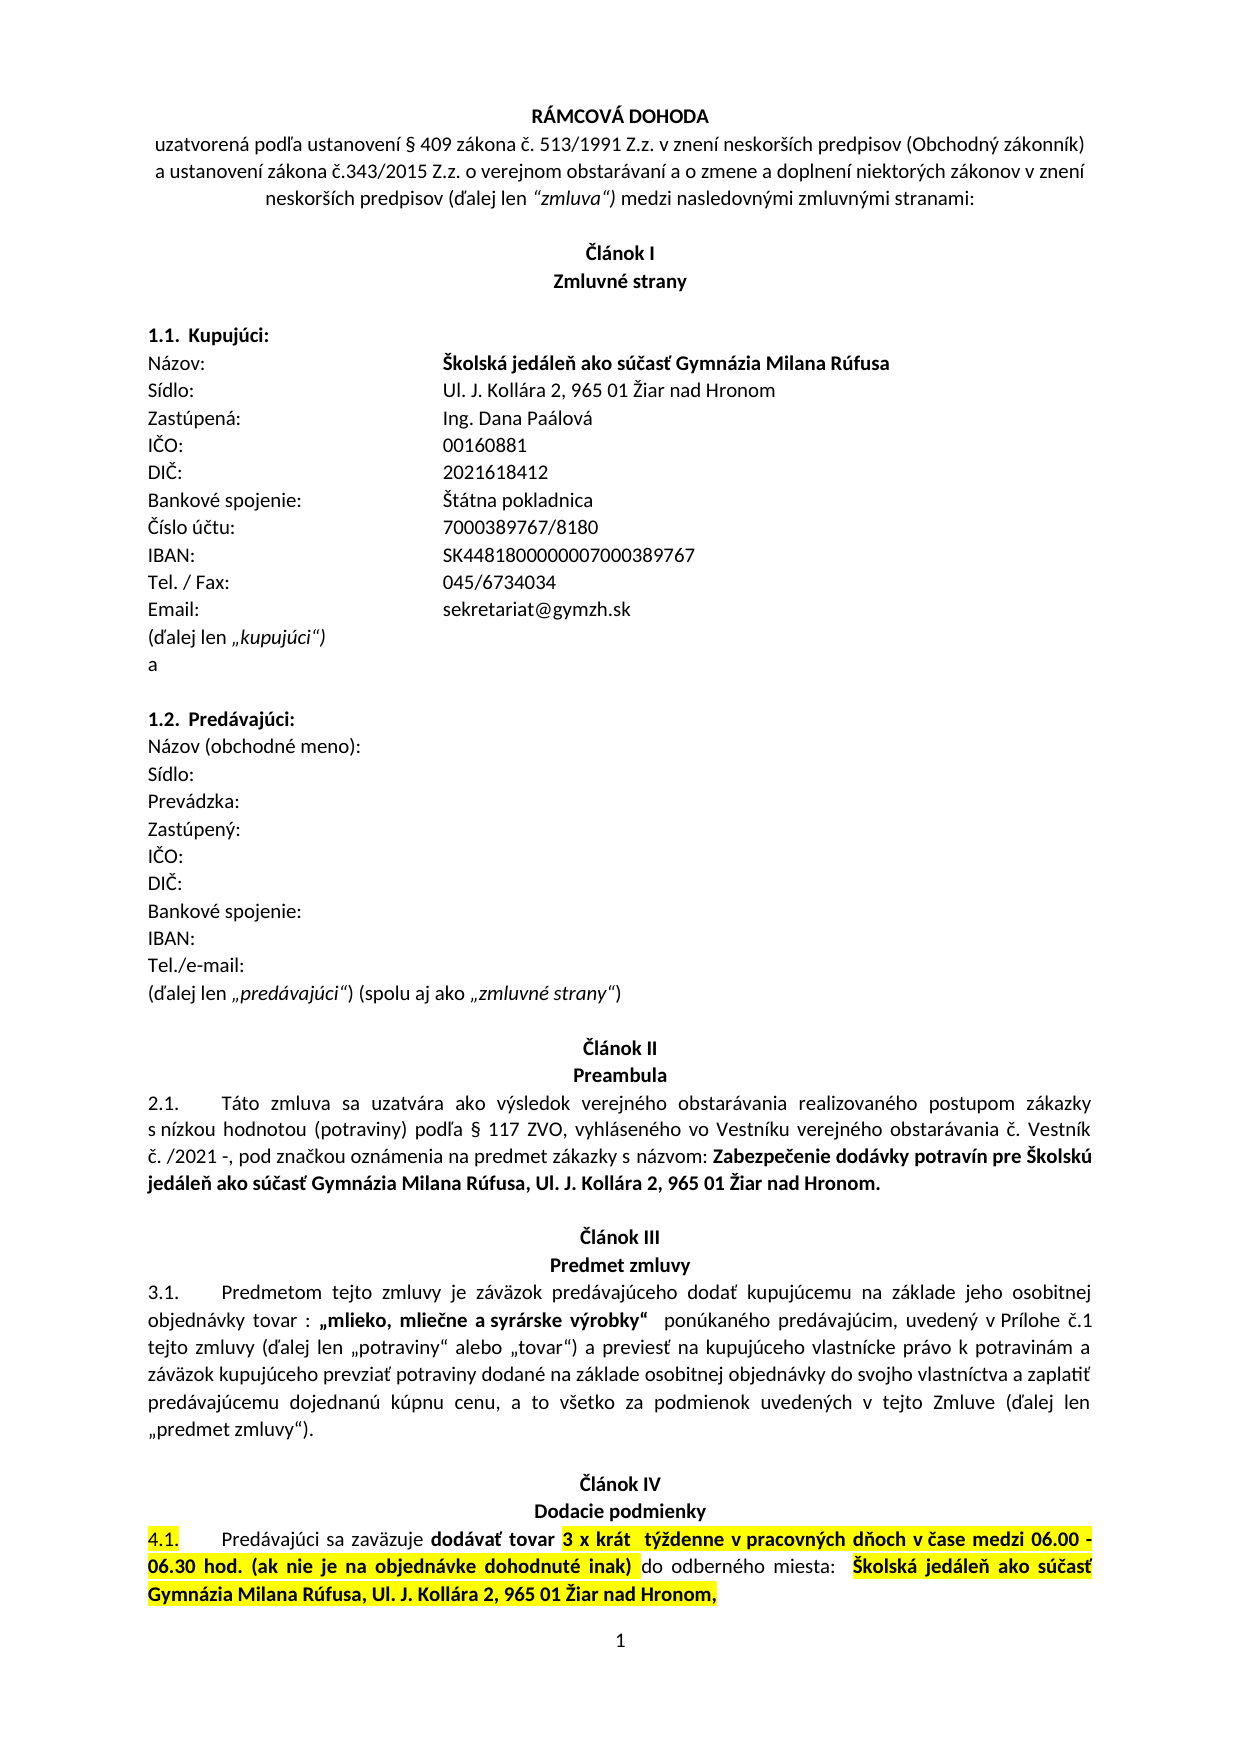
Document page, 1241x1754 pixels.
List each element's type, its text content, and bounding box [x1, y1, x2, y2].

text Názov: Školská jedáleň ako súčasť Gymnázia Milana Rúfusa [148, 350, 1093, 375]
text a [148, 651, 1093, 677]
text IBAN: SK4481800000007000389767 [148, 542, 1093, 567]
text Tel./e-mail: [148, 953, 1093, 978]
text Zmluvné strany [148, 268, 1093, 293]
list Predávajúci: [148, 706, 1093, 732]
text IČO: 00160881 [148, 432, 1093, 458]
text Sídlo: [148, 761, 1093, 786]
list Článok IV [148, 1471, 1093, 1497]
list Predmet zmluvy [148, 1252, 1093, 1277]
text Názov (obchodné meno): [148, 733, 1093, 759]
list Predmetom tejto zmluvy je záväzok predávajúceho dodať kupujúcemu na základe jeho osobitnej objednávky tovar : „mlieko, mliečne a syrárske výrobky“ ponúkaného predávajúcim, uvedený v Prílohe č.1 tejto zmluvy (ďalej len „potraviny“ alebo „tovar“) a previesť na kupujúceho vlastnícke právo k potravinám a záväzok kupujúceho prevziať potraviny dodané na základe osobitnej objednávky do svojho vlastníctva a zaplatiť predávajúcemu dojednanú kúpnu cenu, a to všetko za podmienok uvedených v tejto Zmluve (ďalej len „predmet zmluvy“). [148, 1279, 1093, 1442]
text IČO: [148, 843, 1093, 868]
text Zastúpený: [148, 816, 1093, 841]
text Tel. / Fax: 045/6734034 [148, 569, 1093, 594]
text uzatvorená podľa ustanovení § 409 zákona č. 513/1991 Z.z. v znení neskorších predpisov (Obchodný zákonník) a ustanovení zákona č.343/2015 Z.z. o verejnom obstarávaní a o zmene a doplnení niektorých zákonov v znení neskorších predpisov (ďalej len “zmluva“) medzi nasledovnými zmluvnými stranami: [148, 131, 1093, 211]
list Kupujúci: [148, 323, 1093, 348]
text (ďalej len „kupujúci“) [148, 624, 1093, 649]
text Článok II [148, 1035, 1093, 1060]
text Zastúpená: Ing. Dana Paálová [148, 405, 1093, 430]
text Prevádzka: [148, 788, 1093, 814]
text DIČ: 2021618412 [148, 459, 1093, 485]
text RÁMCOVÁ DOHODA [148, 103, 1093, 129]
text (ďalej len „predávajúci“) (spolu aj ako „zmluvné strany“) [148, 980, 1093, 1006]
text Preambula [148, 1062, 1093, 1088]
text IBAN: [148, 925, 1093, 951]
text Sídlo: Ul. J. Kollára 2, 965 01 Žiar nad Hronom [148, 377, 1093, 403]
text Email: sekretariat@gymzh.sk [148, 597, 1093, 622]
list Táto zmluva sa uzatvára ako výsledok verejného obstarávania realizovaného postupom zákazky s nízkou hodnotou (potraviny) podľa § 117 ZVO, vyhláseného vo Vestníku verejného obstarávania č. Vestník č. /2021 -, pod značkou oznámenia na predmet zákazky s názvom: Zabezpečenie dodávky potravín pre Školskú jedáleň ako súčasť Gymnázia Milana Rúfusa, Ul. J. Kollára 2, 965 01 Žiar nad Hronom. [148, 1090, 1093, 1196]
list Článok III [148, 1224, 1093, 1250]
list Dodacie podmienky [148, 1498, 1093, 1524]
text DIČ: [148, 871, 1093, 896]
text Číslo účtu: 7000389767/8180 [148, 514, 1093, 540]
text Bankové spojenie: [148, 898, 1093, 923]
text Článok I [148, 240, 1093, 266]
list Predávajúci sa zaväzuje dodávať tovar 3 x krát týždenne v pracovných dňoch v čase medzi 06.00 - 06.30 hod. (ak nie je na objednávke dohodnuté inak) do odberného miesta: Školská jedáleň ako súčasť Gymnázia Milana Rúfusa, Ul. J. Kollára 2, 965 01 Žiar nad Hronom, [148, 1526, 1093, 1606]
text Bankové spojenie: Štátna pokladnica [148, 487, 1093, 512]
